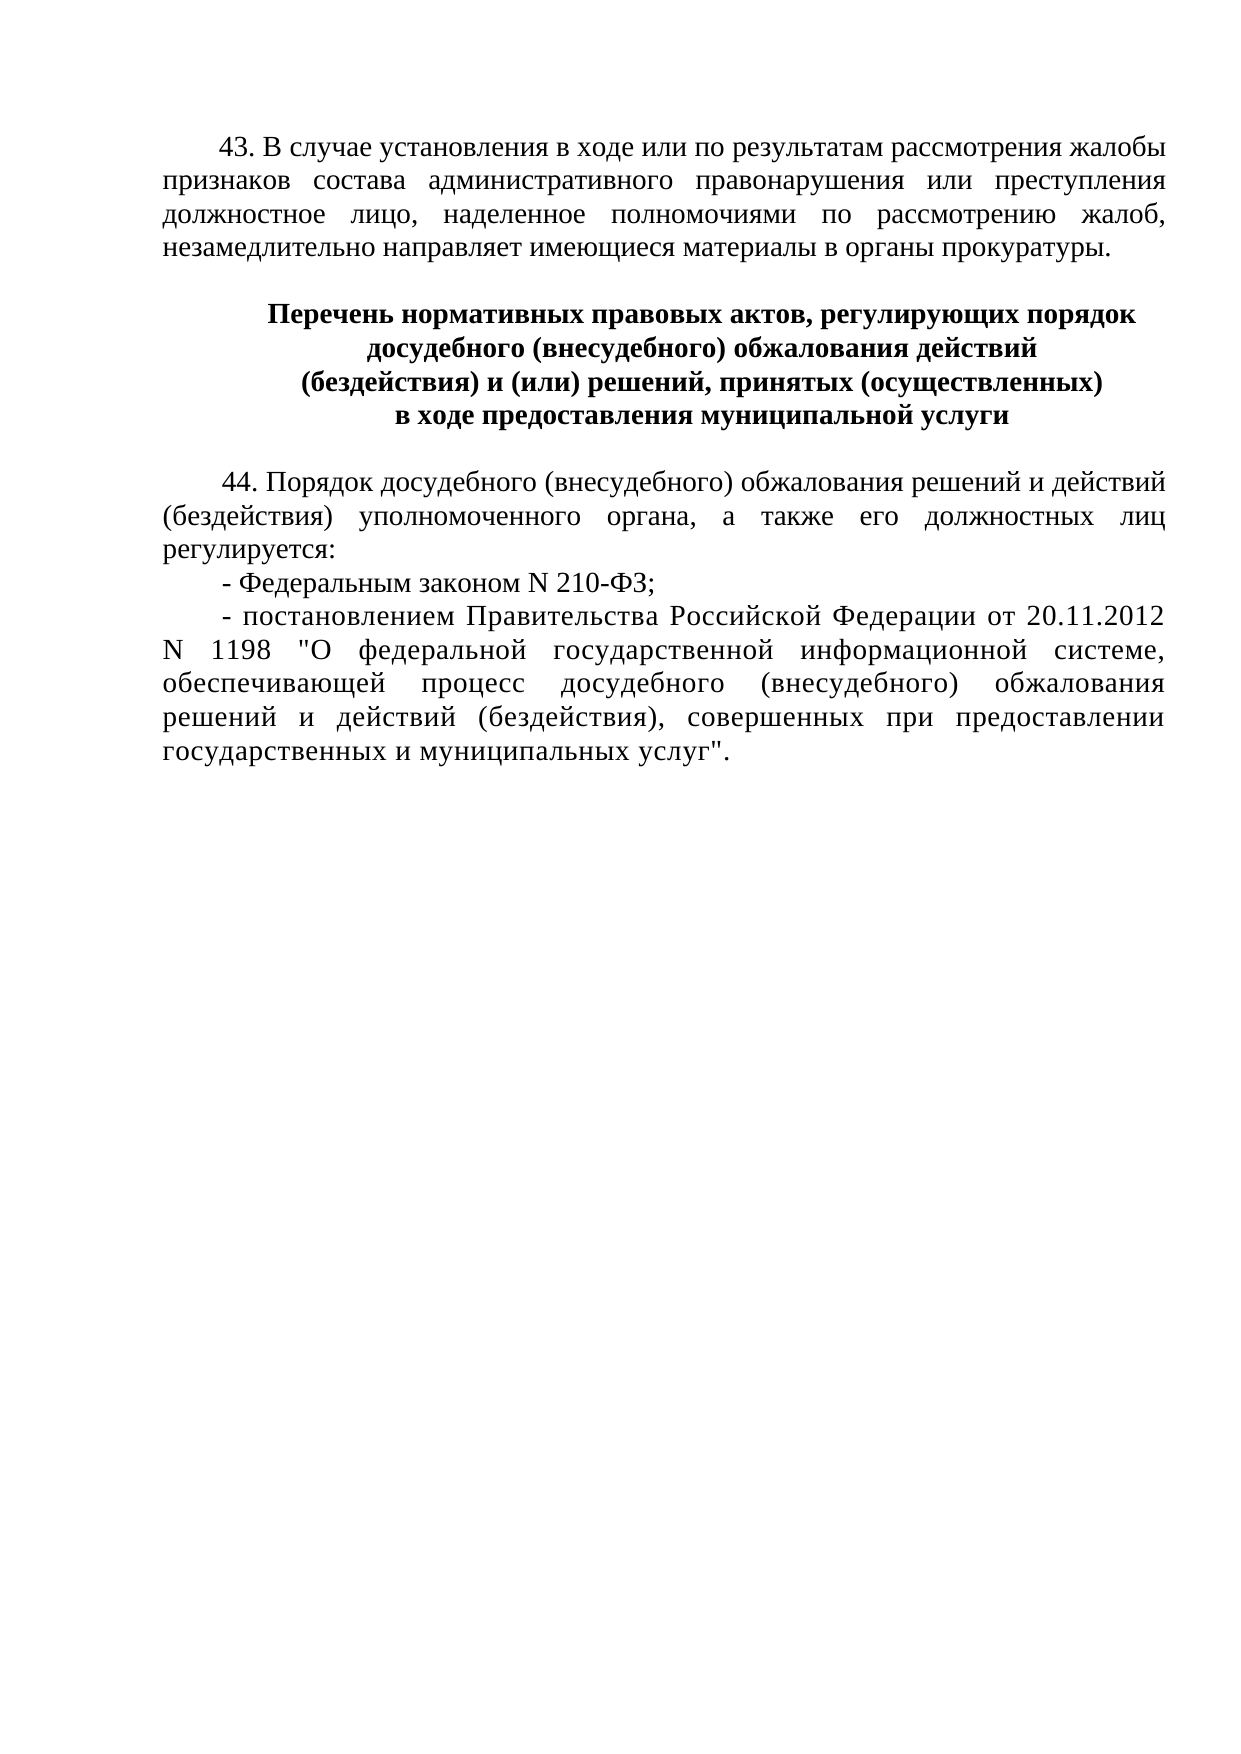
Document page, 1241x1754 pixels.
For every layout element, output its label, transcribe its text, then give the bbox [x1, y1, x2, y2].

text 44. Порядок досудебного (внесудебного) обжалования решений и действий (бездействия) уполномоченного органа, а также его должностных лиц регулируется: [162, 464, 1167, 565]
subtitle Перечень нормативных правовых актов, регулирующих порядок [162, 297, 1167, 330]
text 43. В случае установления в ходе или по результатам рассмотрения жалобы признаков состава административного правонарушения или преступления должностное лицо, наделенное полномочиями по рассмотрению жалоб, незамедлительно направляет имеющиеся материалы в органы прокуратуры. [162, 129, 1167, 263]
text - Федеральным законом N 210-ФЗ; [162, 565, 1167, 598]
subtitle в ходе предоставления муниципальной услуги [162, 397, 1167, 431]
text - постановлением Правительства Российской Федерации от 20.11.2012 N 1198 "О федеральной государственной информационной системе, обеспечивающей процесс досудебного (внесудебного) обжалования решений и действий (бездействия), совершенных при предоставлении государственных и муниципальных услуг". [162, 598, 1167, 766]
subtitle досудебного (внесудебного) обжалования действий [162, 330, 1167, 364]
subtitle (бездействия) и (или) решений, принятых (осуществленных) [162, 364, 1167, 397]
